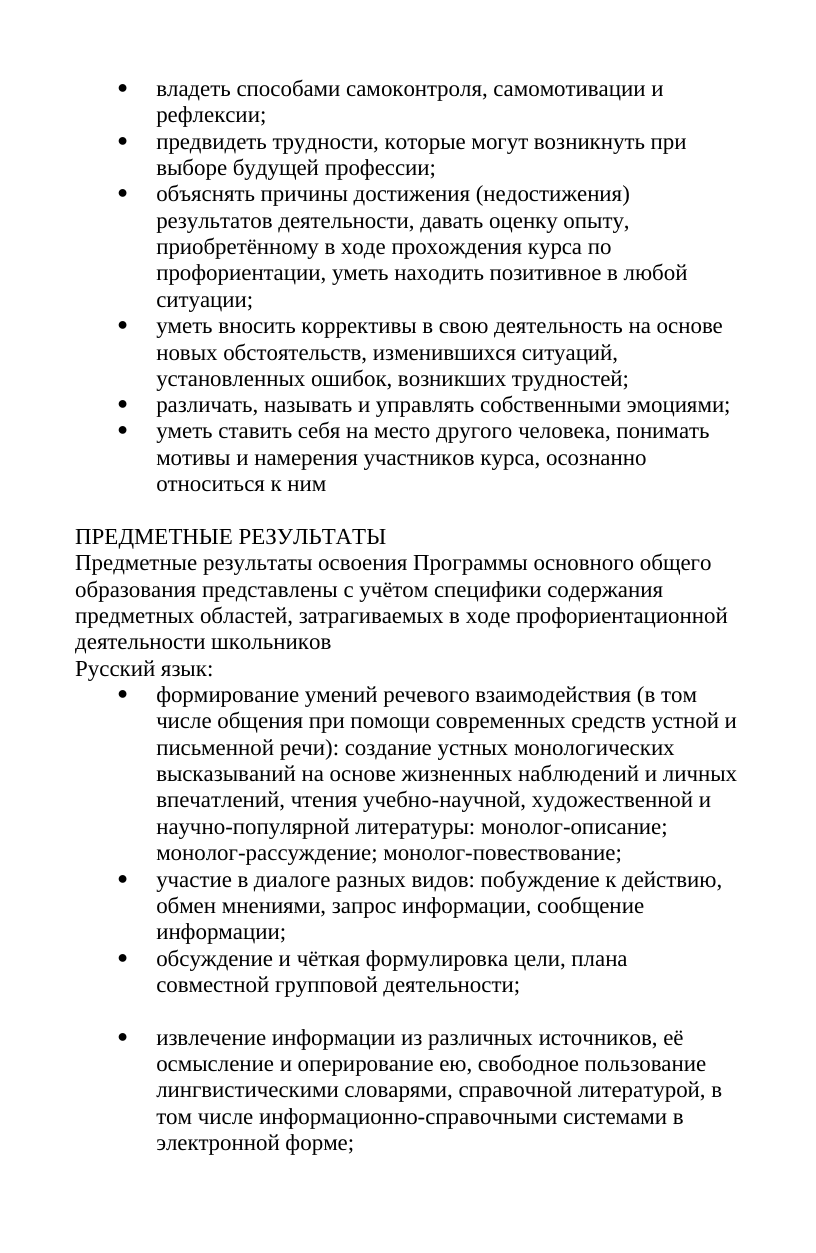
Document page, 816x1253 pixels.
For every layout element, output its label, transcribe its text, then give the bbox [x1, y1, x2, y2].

list уметь вносить коррективы в свою деятельность на основе новых обстоятельств, изменившихся ситуаций, установленных ошибок, возникших трудностей; [118, 312, 741, 391]
list предвидеть трудности, которые могут возникнуть при выборе будущей профессии; [118, 128, 741, 180]
list владеть способами самоконтроля, самомотивации и рефлексии; [118, 75, 741, 128]
list обсуждение и чёткая формулировка цели, плана совместной групповой деятельности; [118, 945, 741, 997]
list извлечение информации из различных источников, её осмысление и оперирование ею, свободное пользование лингвистическими словарями, справочной литературой, в том числе информационно-справочными системами в электронной форме; [118, 1024, 741, 1156]
list участие в диалоге разных видов: побуждение к действию, обмен мнениями, запрос информации, сообщение информации; [118, 866, 741, 945]
list формирование умений речевого взаимодействия (в том числе общения при помощи современных средств устной и письменной речи): создание устных монологических высказываний на основе жизненных наблюдений и личных впечатлений, чтения учебно-научной, художественной и научно-популярной литературы: монолог-описание; монолог-рассуждение; монолог-повествование; [118, 681, 741, 866]
text Русский язык: [75, 655, 741, 681]
list объяснять причины достижения (недостижения) результатов деятельности, давать оценку опыту, приобретённому в ходе прохождения курса по профориентации, уметь находить позитивное в любой ситуации; [118, 180, 741, 312]
text Предметные результаты освоения Программы основного общего образования представлены с учётом специфики содержания предметных областей, затрагиваемых в ходе профориентационной деятельности школьников [75, 549, 741, 655]
text ПРЕДМЕТНЫЕ РЕЗУЛЬТАТЫ [75, 523, 741, 549]
list различать, называть и управлять собственными эмоциями; [118, 391, 741, 418]
list уметь ставить себя на место другого человека, понимать мотивы и намерения участников курса, осознанно относиться к ним [118, 418, 741, 497]
